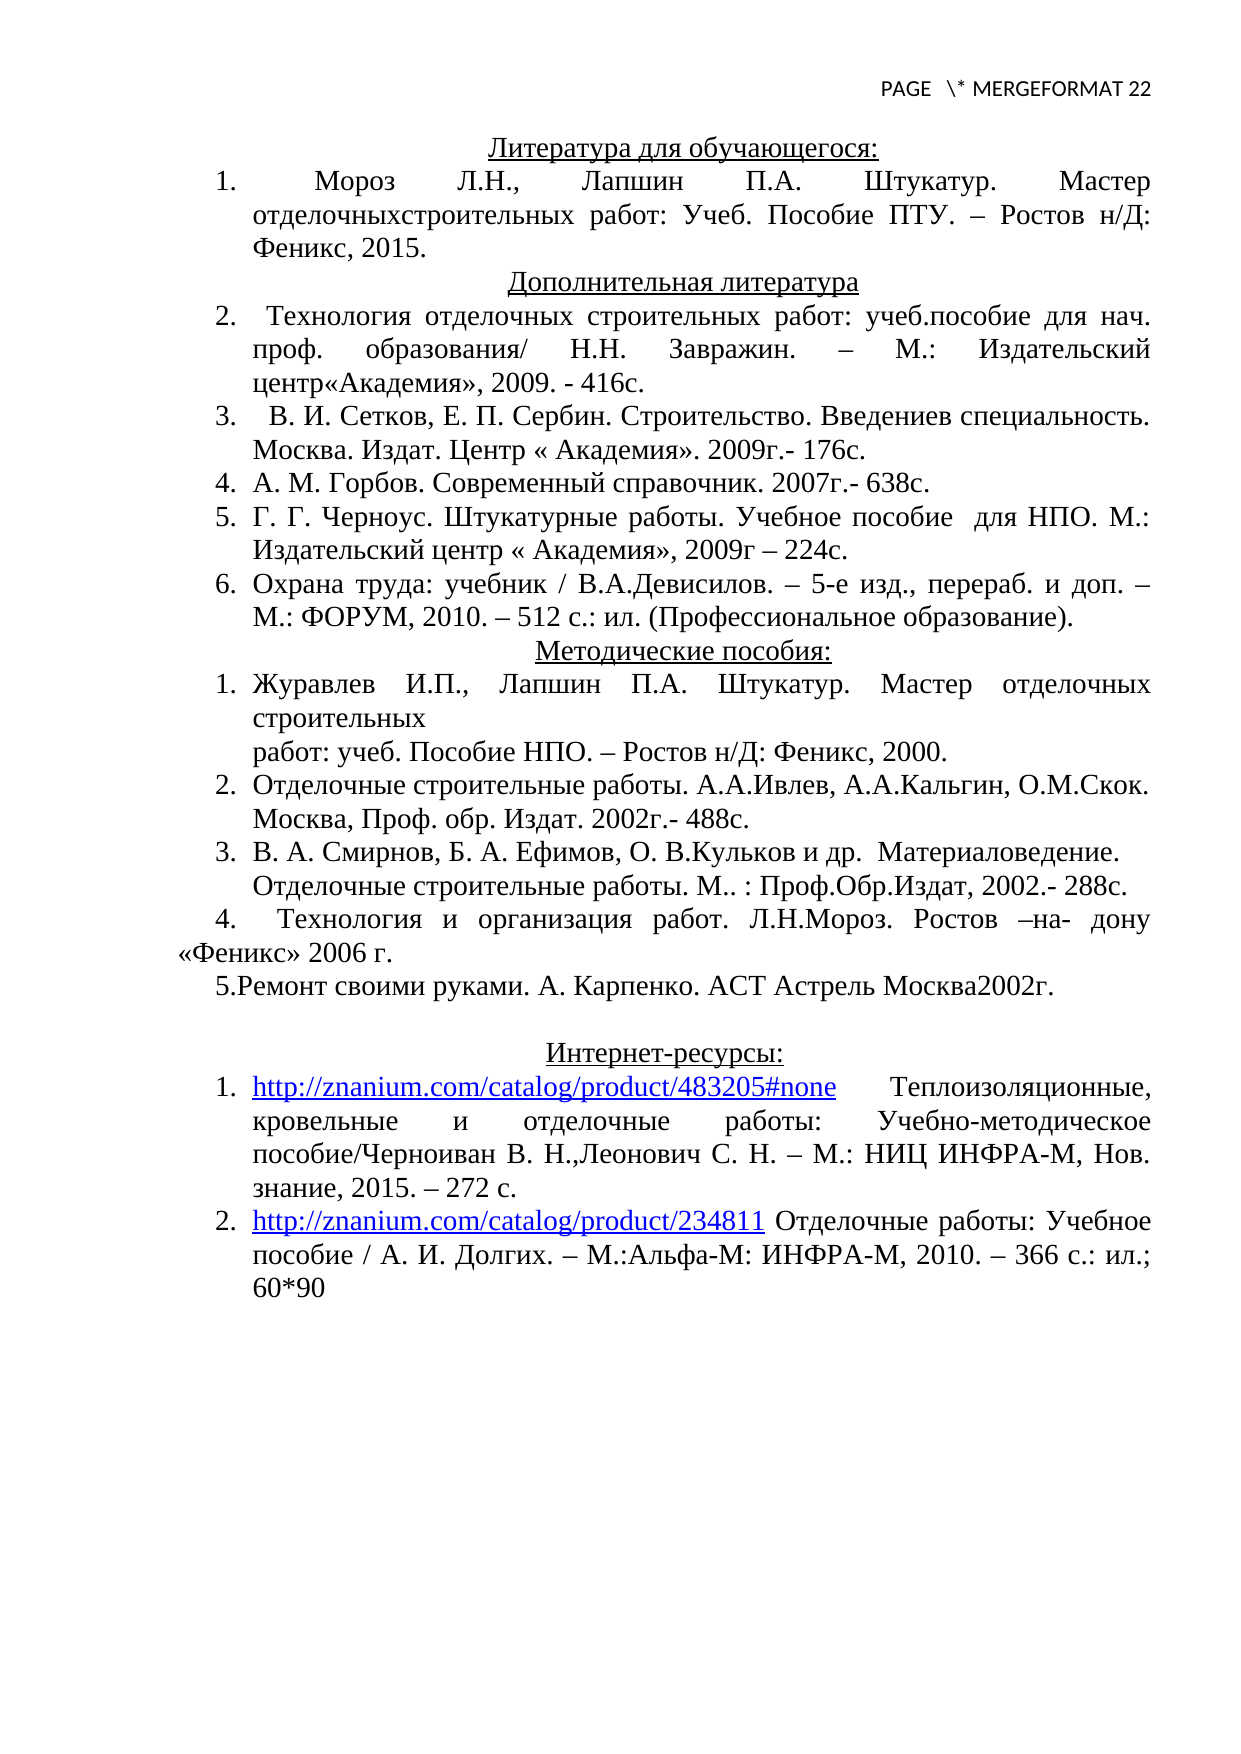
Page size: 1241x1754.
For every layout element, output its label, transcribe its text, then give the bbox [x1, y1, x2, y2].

list В. И. Сетков, Е. П. Сербин. Строительство. Введениев специальность. Москва. Издат. Центр « Академия». 2009г.- 176с. [215, 398, 1152, 465]
list Москва, Проф. обр. Издат. 2002г.- 488с. [252, 801, 1152, 834]
list Мороз Л.Н., Лапшин П.А. Штукатур. Мастер отделочныхстроительных работ: Учеб. Пособие ПТУ. – Ростов н/Д: Феникс, 2015. [215, 163, 1152, 264]
list А. М. Горбов. Современный справочник. 2007г.- 638с. [215, 465, 1152, 499]
text Интернет-ресурсы: [177, 1036, 1152, 1069]
text Дополнительная литература [177, 264, 1152, 298]
list Отделочные строительные работы. А.А.Ивлев, А.А.Кальгин, О.М.Скок. [215, 767, 1152, 801]
list работ: учеб. Пособие НПО. – Ростов н/Д: Феникс, 2000. [252, 734, 1152, 767]
list Отделочные строительные работы. М.. : Проф.Обр.Издат, 2002.- 288с. [252, 868, 1152, 901]
text 5.Ремонт своими руками. А. Карпенко. АСТ Астрель Москва2002г. [177, 968, 1152, 1002]
list В. А. Смирнов, Б. А. Ефимов, О. В.Кульков и др. Материаловедение. [215, 834, 1152, 868]
text Литература для обучающегося: [177, 130, 1152, 163]
list http://znanium.com/catalog/product/483205#none Теплоизоляционные, кровельные и отделочные работы: Учебно-методическое пособие/Черноиван В. Н.,Леонович С. Н. – М.: НИЦ ИНФРА-М, Нов. знание, 2015. – 272 с. [215, 1069, 1152, 1203]
list Технология отделочных строительных работ: учеб.пособие для нач. проф. образования/ Н.Н. Завражин. – М.: Издательский центр«Академия», 2009. - 416с. [215, 298, 1152, 398]
text 4. Технология и организация работ. Л.Н.Мороз. Ростов –на- дону «Феникс» 2006 г. [177, 901, 1152, 968]
text Методические пособия: [177, 633, 1152, 667]
list Журавлев И.П., Лапшин П.А. Штукатур. Мастер отделочных строительных [215, 667, 1152, 734]
list http://znanium.com/catalog/product/234811 Отделочные работы: Учебное пособие / А. И. Долгих. – М.:Альфа-М: ИНФРА-М, 2010. – 366 с.: ил.; 60*90 [215, 1203, 1152, 1304]
list Охрана труда: учебник / В.А.Девисилов. – 5-е изд., перераб. и доп. – М.: ФОРУМ, 2010. – 512 с.: ил. (Профессиональное образование). [215, 566, 1152, 633]
list Г. Г. Черноус. Штукатурные работы. Учебное пособие для НПО. М.: Издательский центр « Академия», 2009г – 224с. [215, 499, 1152, 566]
